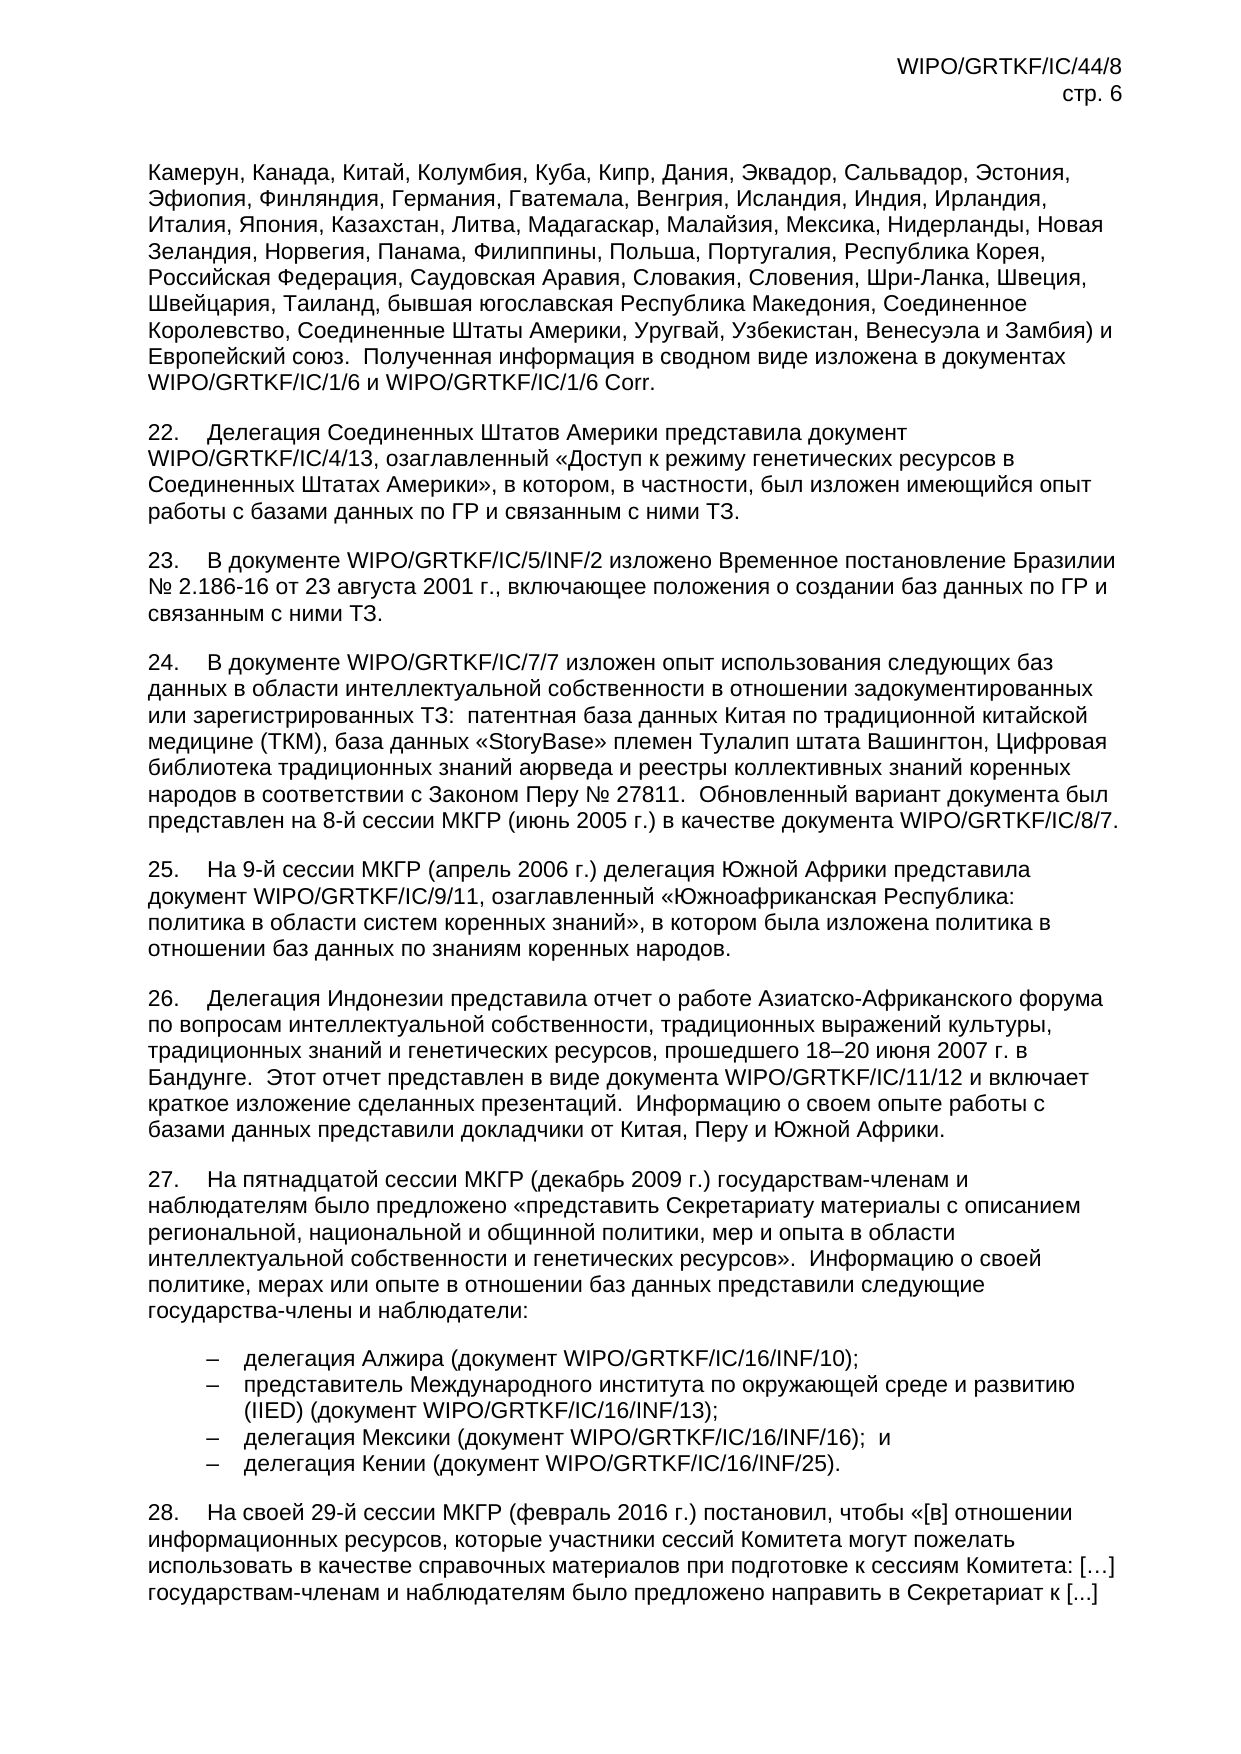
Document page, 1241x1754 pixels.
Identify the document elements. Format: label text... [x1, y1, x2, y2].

text Делегация Индонезии представила отчет о работе Азиатско-Африканского форума по вопросам интеллектуальной собственности, традиционных выражений культуры, традиционных знаний и генетических ресурсов, прошедшего 18–20 июня 2007 г. в Бандунге. Этот отчет представлен в виде документа WIPO/GRTKF/IC/11/12 и включает краткое изложение сделанных презентаций. Информацию о своем опыте работы с базами данных представили докладчики от Китая, Перу и Южной Африки. [148, 985, 1122, 1143]
list делегация Кении (документ WIPO/GRTKF/IC/16/INF/25). [206, 1450, 1122, 1476]
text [148, 158, 1122, 396]
list делегация Алжира (документ WIPO/GRTKF/IC/16/INF/10); [206, 1345, 1122, 1371]
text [148, 1499, 1122, 1605]
text В документе WIPO/GRTKF/IC/5/INF/2 изложено Временное постановление Бразилии № 2.186-16 от 23 августа 2001 г., включающее положения о создании баз данных по ГР и связанным с ними ТЗ. [148, 547, 1122, 626]
text На 9-й сессии МКГР (апрель 2006 г.) делегация Южной Африки представила документ WIPO/GRTKF/IC/9/11, озаглавленный «Южноафриканская Республика: политика в области систем коренных знаний», в котором была изложена политика в отношении баз данных по знаниям коренных народов. [148, 856, 1122, 962]
list делегация Мексики (документ WIPO/GRTKF/IC/16/INF/16); и [206, 1424, 1122, 1450]
text На пятнадцатой сессии МКГР (декабрь 2009 г.) государствам-членам и наблюдателям было предложено «представить Секретариату материалы с описанием региональной, национальной и общинной политики, мер и опыта в области интеллектуальной собственности и генетических ресурсов». Информацию о своей политике, мерах или опыте в отношении баз данных представили следующие государства-члены и наблюдатели: [148, 1166, 1122, 1324]
text Делегация Соединенных Штатов Америки представила документ WIPO/GRTKF/IC/4/13, озаглавленный «Доступ к режиму генетических ресурсов в Соединенных Штатах Америки», в котором, в частности, был изложен имеющийся опыт работы с базами данных по ГР и связанным с ними ТЗ. [148, 419, 1122, 524]
text В документе WIPO/GRTKF/IC/7/7 изложен опыт использования следующих баз данных в области интеллектуальной собственности в отношении задокументированных или зарегистрированных ТЗ: патентная база данных Китая по традиционной китайской медицине (ТКМ), база данных «StoryBase» племен Тулалип штата Вашингтон, Цифровая библиотека традиционных знаний аюрведа и реестры коллективных знаний коренных народов в соответствии с Законом Перу № 27811. Обновленный вариант документа был представлен на 8-й сессии МКГР (июнь 2005 г.) в качестве документа WIPO/GRTKF/IC/8/7. [148, 649, 1122, 833]
list представитель Международного института по окружающей среде и развитию (IIED) (документ WIPO/GRTKF/IC/16/INF/13); [206, 1371, 1122, 1424]
